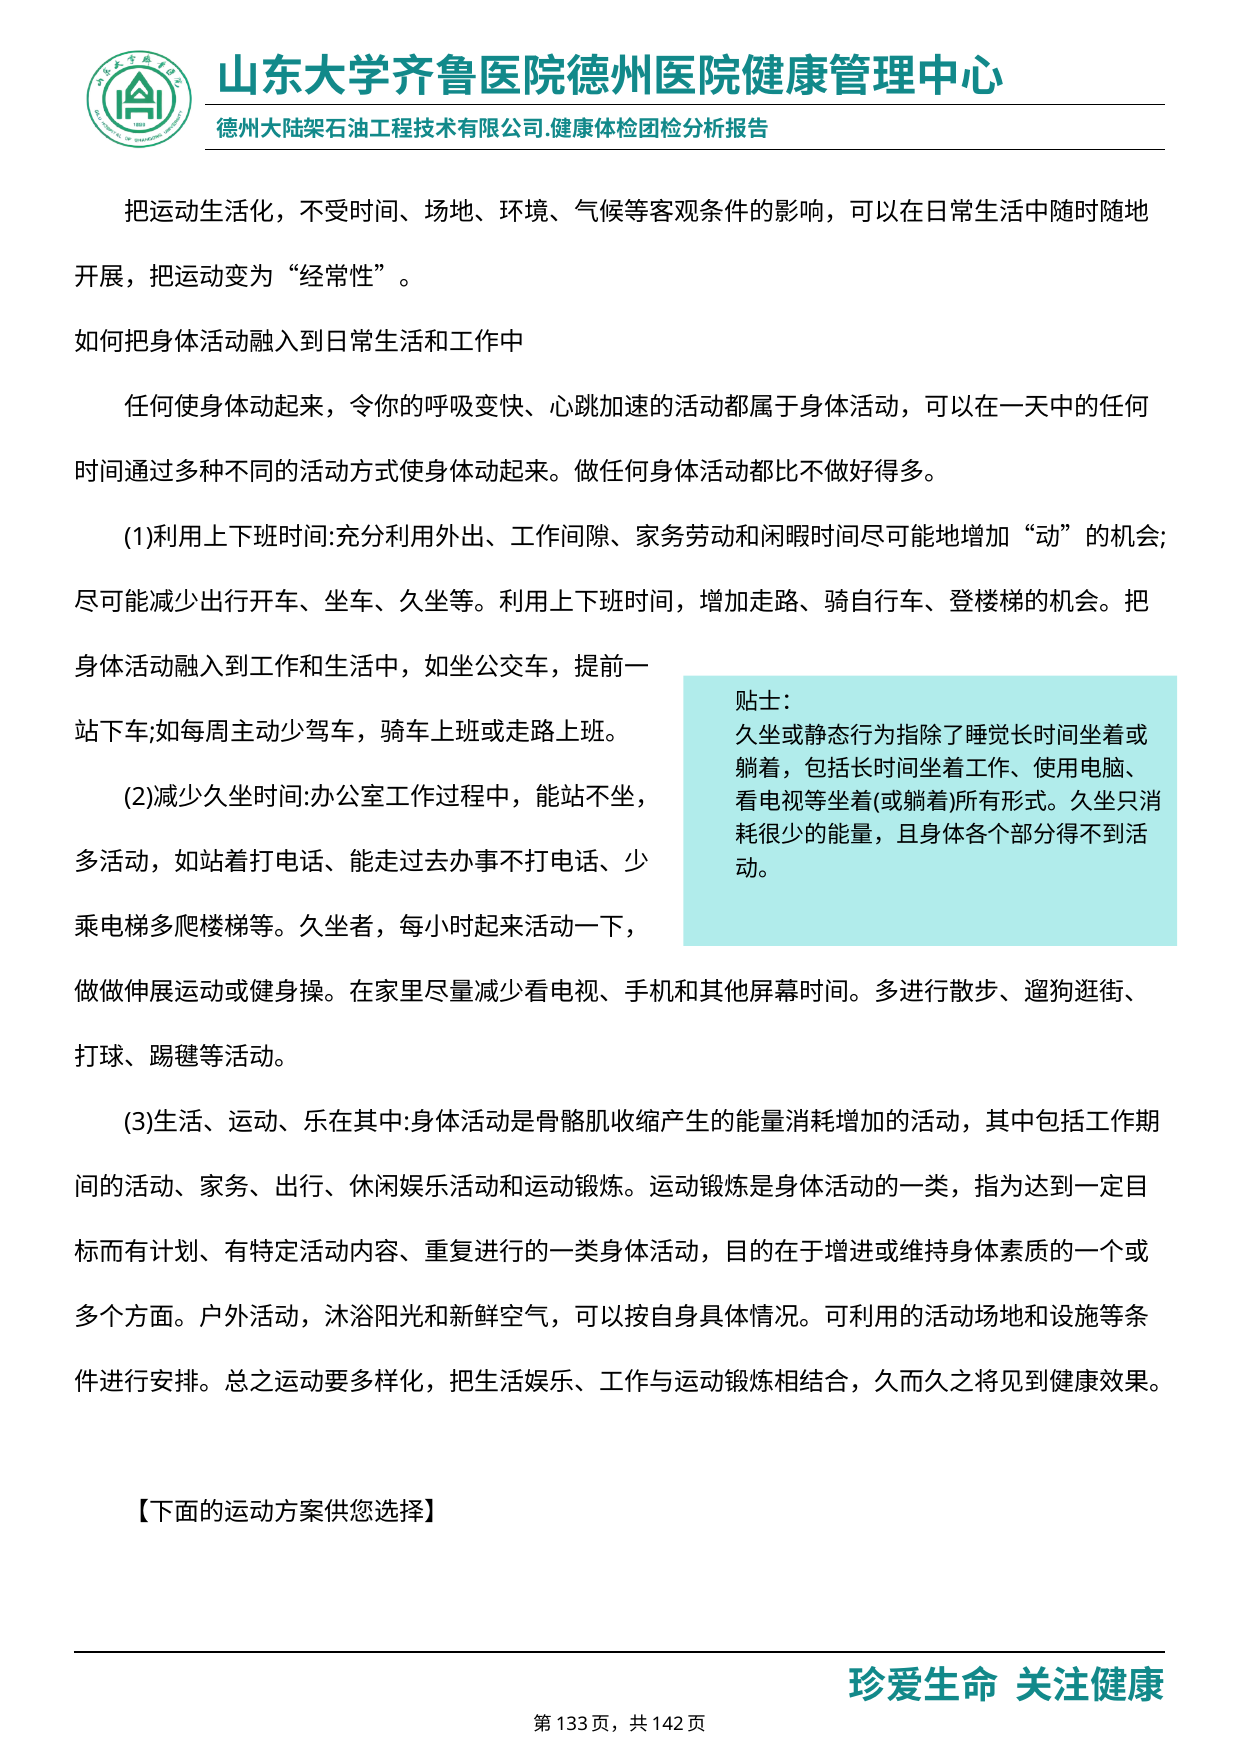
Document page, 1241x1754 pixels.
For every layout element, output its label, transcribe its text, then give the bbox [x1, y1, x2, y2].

table_cell 2.6 % [683, 675, 1165, 762]
picture [85, 48, 194, 149]
table_cell 1级高血压(轻度) [683, 762, 1165, 946]
text 任何使身体动起来，令你的呼吸变快、心跳加速的活动都属于身体活动，可以在一天中的任何时间通过多种不同的活动方式使身体动起来。做任何身体活动都比不做好得多。 [74, 372, 1165, 502]
text 把运动生活化，不受时间、场地、环境、气候等客观条件的影响，可以在日常生活中随时随地开展，把运动变为“经常性”。 [74, 177, 1165, 307]
text (3)生活、运动、乐在其中:身体活动是骨骼肌收缩产生的能量消耗增加的活动，其中包括工作期间的活动、家务、出行、休闲娱乐活动和运动锻炼。运动锻炼是身体活动的一类，指为达到一定目标而有计划、有特定活动内容、重复进行的一类身体活动，目的在于增进或维持身体素质的一个或多个方面。户外活动，沐浴阳光和新鲜空气，可以按自身具体情况。可利用的活动场地和设施等条件进行安排。总之运动要多样化，把生活娱乐、工作与运动锻炼相结合，久而久之将见到健康效果。 [74, 1087, 1165, 1412]
text 【下面的运动方案供您选择】 [74, 1477, 1165, 1542]
text (1)利用上下班时间:充分利用外出、工作间隙、家务劳动和闲暇时间尽可能地增加“动”的机会;尽可能减少出行开车、坐车、久坐等。利用上下班时间，增加走路、骑自行车、登楼梯的机会。把身体活动融入到工作和生活中，如坐公交车，提前一站下车;如每周主动少驾车，骑车上班或走路上班。 [74, 502, 1165, 762]
text (2)减少久坐时间:办公室工作过程中，能站不坐，多活动，如站着打电话、能走过去办事不打电话、少乘电梯多爬楼梯等。久坐者，每小时起来活动一下，做做伸展运动或健身操。在家里尽量减少看电视、手机和其他屏幕时间。多进行散步、遛狗逛街、打球、踢毽等活动。 [74, 762, 1165, 1087]
text 如何把身体活动融入到日常生活和工作中 [74, 307, 1165, 372]
